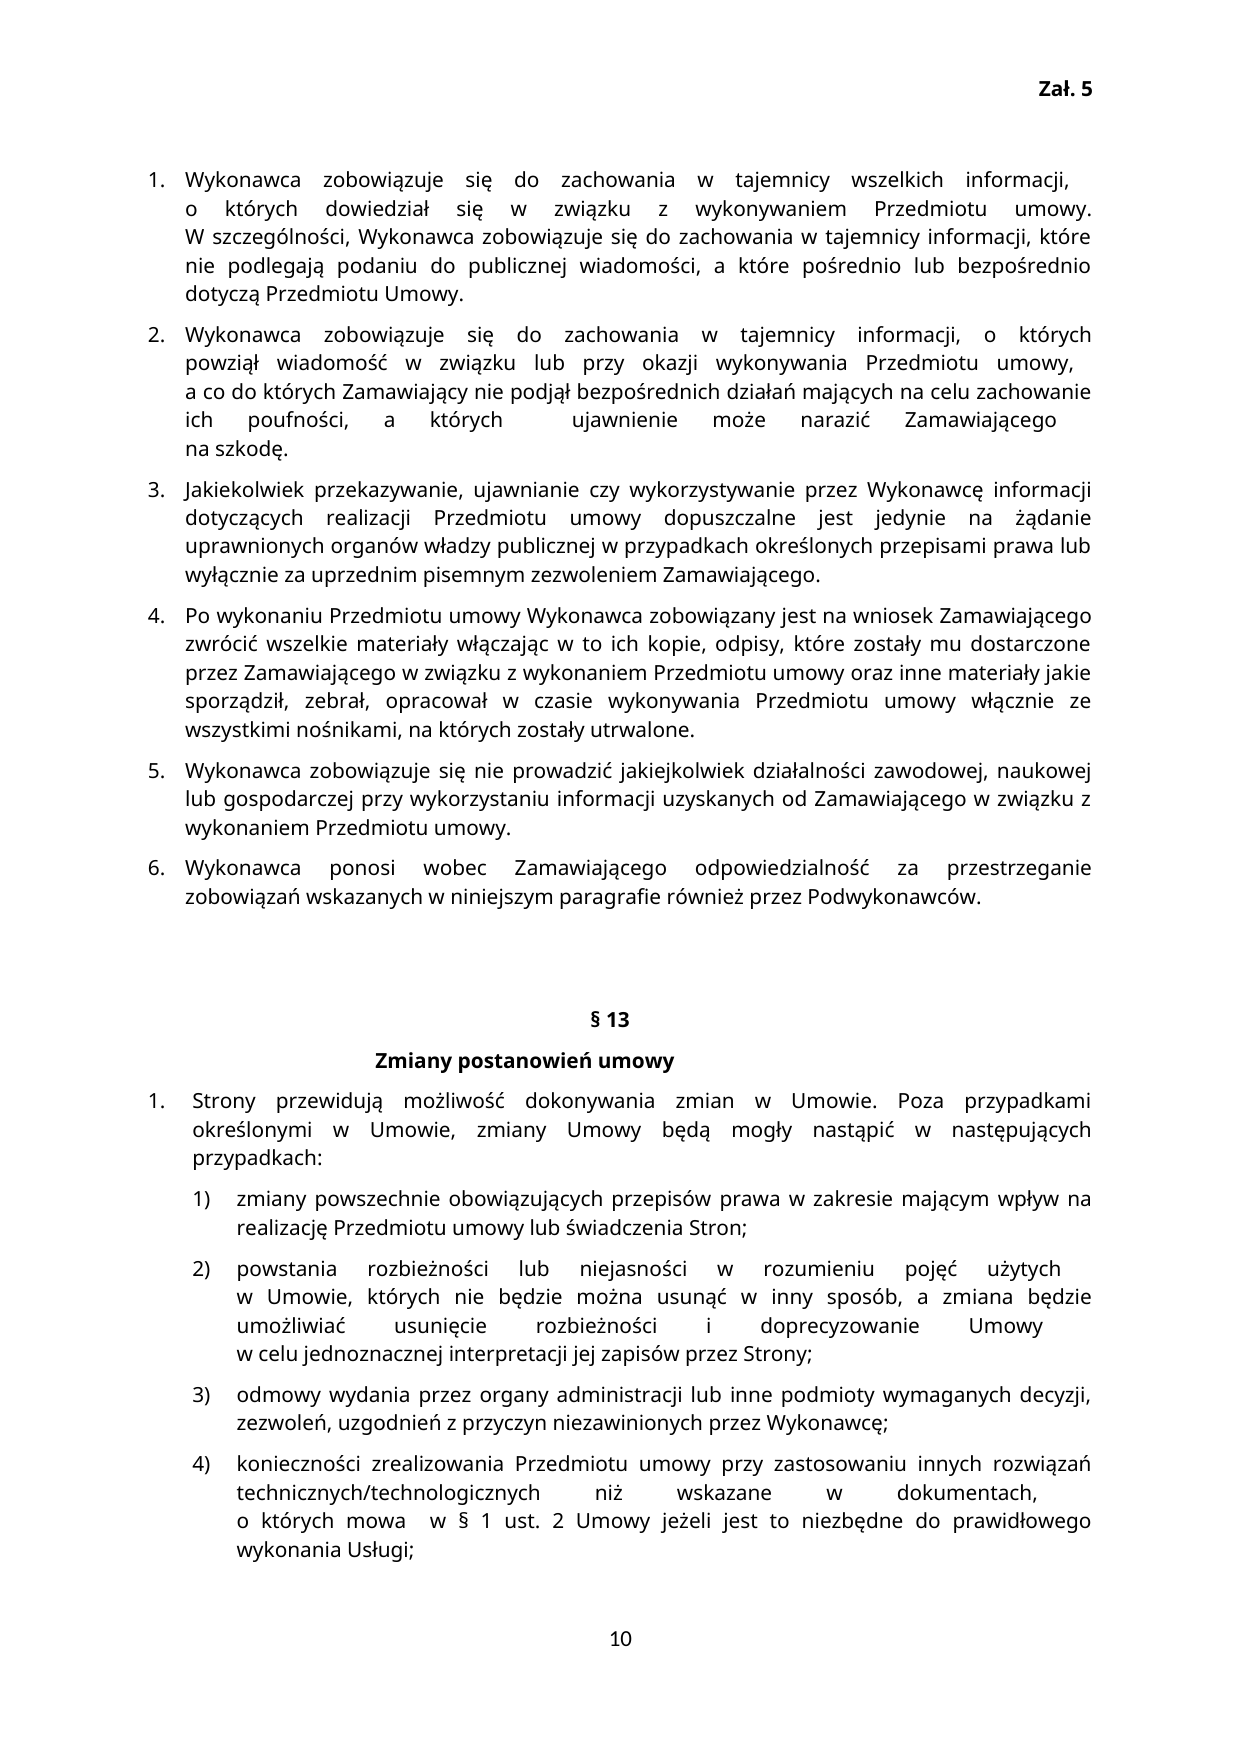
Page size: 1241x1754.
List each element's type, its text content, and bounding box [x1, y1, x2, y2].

list Wykonawca zobowiązuje się nie prowadzić jakiejkolwiek działalności zawodowej, naukowej lub gospodarczej przy wykorzystaniu informacji uzyskanych od Zamawiającego w związku z wykonaniem Przedmiotu umowy. [148, 756, 1092, 841]
list konieczności zrealizowania Przedmiotu umowy przy zastosowaniu innych rozwiązań technicznych/technologicznych niż wskazane w dokumentach, o których mowa w § 1 ust. 2 Umowy jeżeli jest to niezbędne do prawidłowego wykonania Usługi; [192, 1449, 1092, 1563]
list Strony przewidują możliwość dokonywania zmian w Umowie. Poza przypadkami określonymi w Umowie, zmiany Umowy będą mogły nastąpić w następujących przypadkach: [148, 1087, 1092, 1172]
list odmowy wydania przez organy administracji lub inne podmioty wymaganych decyzji, zezwoleń, uzgodnień z przyczyn niezawinionych przez Wykonawcę; [192, 1380, 1092, 1437]
list zmiany powszechnie obowiązujących przepisów prawa w zakresie mającym wpływ na realizację Przedmiotu umowy lub świadczenia Stron; [192, 1184, 1092, 1241]
text § 13 [516, 1005, 1092, 1033]
list powstania rozbieżności lub niejasności w rozumieniu pojęć użytych w Umowie, których nie będzie można usunąć w inny sposób, a zmiana będzie umożliwiać usunięcie rozbieżności i doprecyzowanie Umowy w celu jednoznacznej interpretacji jej zapisów przez Strony; [192, 1254, 1092, 1368]
list Po wykonaniu Przedmiotu umowy Wykonawca zobowiązany jest na wniosek Zamawiającego zwrócić wszelkie materiały włączając w to ich kopie, odpisy, które zostały mu dostarczone przez Zamawiającego w związku z wykonaniem Przedmiotu umowy oraz inne materiały jakie sporządził, zebrał, opracował w czasie wykonywania Przedmiotu umowy włącznie ze wszystkimi nośnikami, na których zostały utrwalone. [148, 601, 1092, 743]
list Wykonawca zobowiązuje się do zachowania w tajemnicy wszelkich informacji, o których dowiedział się w związku z wykonywaniem Przedmiotu umowy. W szczególności, Wykonawca zobowiązuje się do zachowania w tajemnicy informacji, które nie podlegają podaniu do publicznej wiadomości, a które pośrednio lub bezpośrednio dotyczą Przedmiotu Umowy. [148, 165, 1092, 308]
text Zmiany postanowień umowy [148, 1046, 1092, 1074]
list Wykonawca zobowiązuje się do zachowania w tajemnicy informacji, o których powziął wiadomość w związku lub przy okazji wykonywania Przedmiotu umowy, a co do których Zamawiający nie podjął bezpośrednich działań mających na celu zachowanie ich poufności, a których ujawnienie może narazić Zamawiającego na szkodę. [148, 320, 1092, 462]
list Wykonawca ponosi wobec Zamawiającego odpowiedzialność za przestrzeganie zobowiązań wskazanych w niniejszym paragrafie również przez Podwykonawców. [148, 853, 1092, 910]
list Jakiekolwiek przekazywanie, ujawnianie czy wykorzystywanie przez Wykonawcę informacji dotyczących realizacji Przedmiotu umowy dopuszczalne jest jedynie na żądanie uprawnionych organów władzy publicznej w przypadkach określonych przepisami prawa lub wyłącznie za uprzednim pisemnym zezwoleniem Zamawiającego. [148, 475, 1092, 588]
